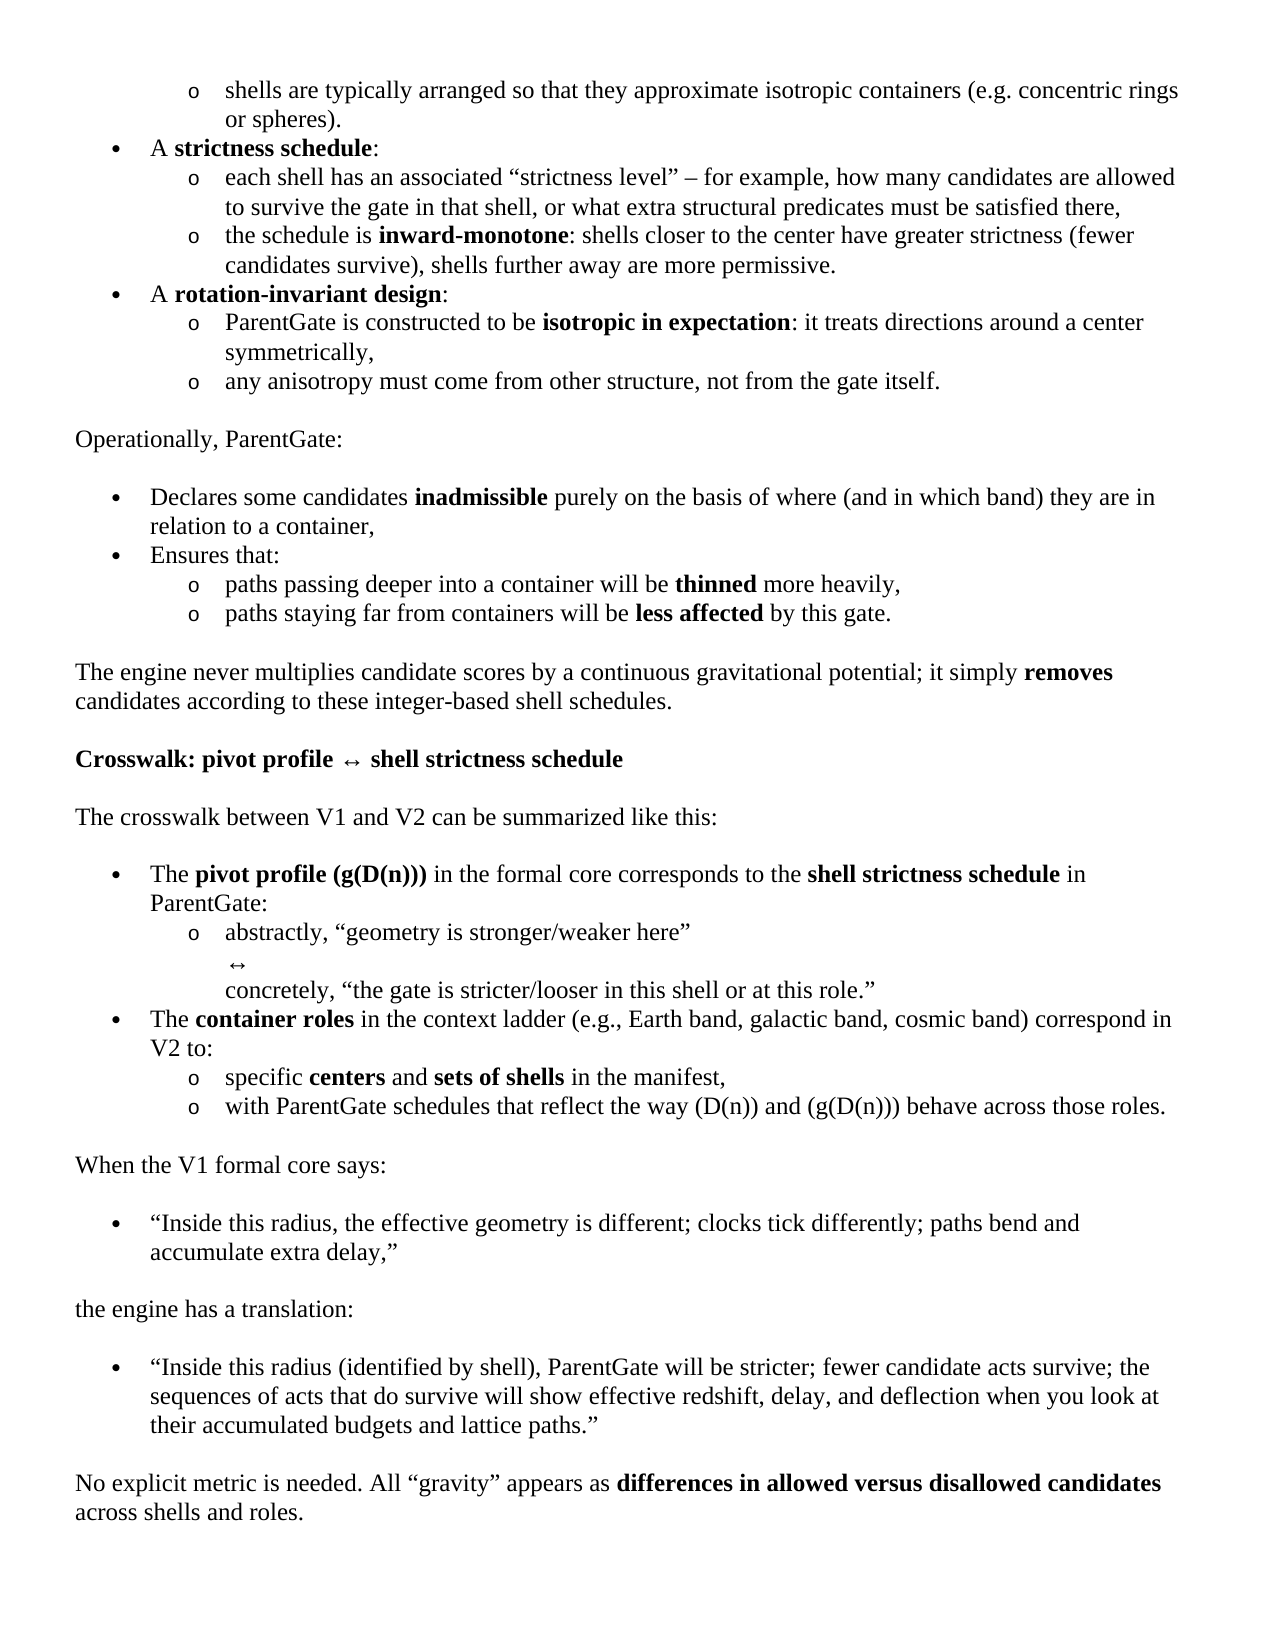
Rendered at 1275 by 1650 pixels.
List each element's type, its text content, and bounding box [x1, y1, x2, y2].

list with ParentGate schedules that reflect the way (D(n)) and (g(D(n))) behave across those roles. [187, 1091, 1200, 1121]
text Crosswalk: pivot profile ↔ shell strictness schedule [75, 744, 1200, 772]
text The crosswalk between V1 and V2 can be summarized like this: [75, 802, 1200, 830]
text The engine never multiplies candidate scores by a continuous gravitational potential; it simply removes candidates according to these integer-based shell schedules. [75, 657, 1200, 714]
list shells are typically arranged so that they approximate isotropic containers (e.g. concentric rings or spheres). [187, 75, 1200, 133]
list “Inside this radius (identified by shell), ParentGate will be stricter; fewer candidate acts survive; the sequences of acts that do survive will show effective redshift, delay, and deflection when you look at their accumulated budgets and lattice paths.” [112, 1352, 1200, 1439]
list A strictness schedule: [112, 133, 1200, 162]
list Declares some candidates inadmissible purely on the basis of where (and in which band) they are in relation to a container, [112, 482, 1200, 540]
text the engine has a translation: [75, 1294, 1200, 1323]
list abstractly, “geometry is stronger/weaker here” ↔ concretely, “the gate is stricter/looser in this shell or at this role.” [187, 917, 1200, 1004]
list any anisotropy must come from other structure, not from the gate itself. [187, 366, 1200, 395]
list specific centers and sets of shells in the manifest, [187, 1062, 1200, 1091]
list “Inside this radius, the effective geometry is different; clocks tick differently; paths bend and accumulate extra delay,” [112, 1208, 1200, 1265]
list The container roles in the context ladder (e.g., Earth band, galactic band, cosmic band) correspond in V2 to: [112, 1004, 1200, 1062]
list each shell has an associated “strictness level” – for example, how many candidates are allowed to survive the gate in that shell, or what extra structural predicates must be satisfied there, [187, 162, 1200, 220]
text Operationally, ParentGate: [75, 424, 1200, 453]
text No explicit metric is needed. All “gravity” appears as differences in allowed versus disallowed candidates across shells and roles. [75, 1468, 1200, 1525]
list ParentGate is constructed to be isotropic in expectation: it treats directions around a center symmetrically, [187, 307, 1200, 366]
list Ensures that: [112, 540, 1200, 569]
list the schedule is inward-monotone: shells closer to the center have greater strictness (fewer candidates survive), shells further away are more permissive. [187, 220, 1200, 279]
list A rotation-invariant design: [112, 279, 1200, 307]
text When the V1 formal core says: [75, 1150, 1200, 1179]
list paths staying far from containers will be less affected by this gate. [187, 598, 1200, 628]
list paths passing deeper into a container will be thinned more heavily, [187, 569, 1200, 598]
list The pivot profile (g(D(n))) in the formal core corresponds to the shell strictness schedule in ParentGate: [112, 859, 1200, 917]
